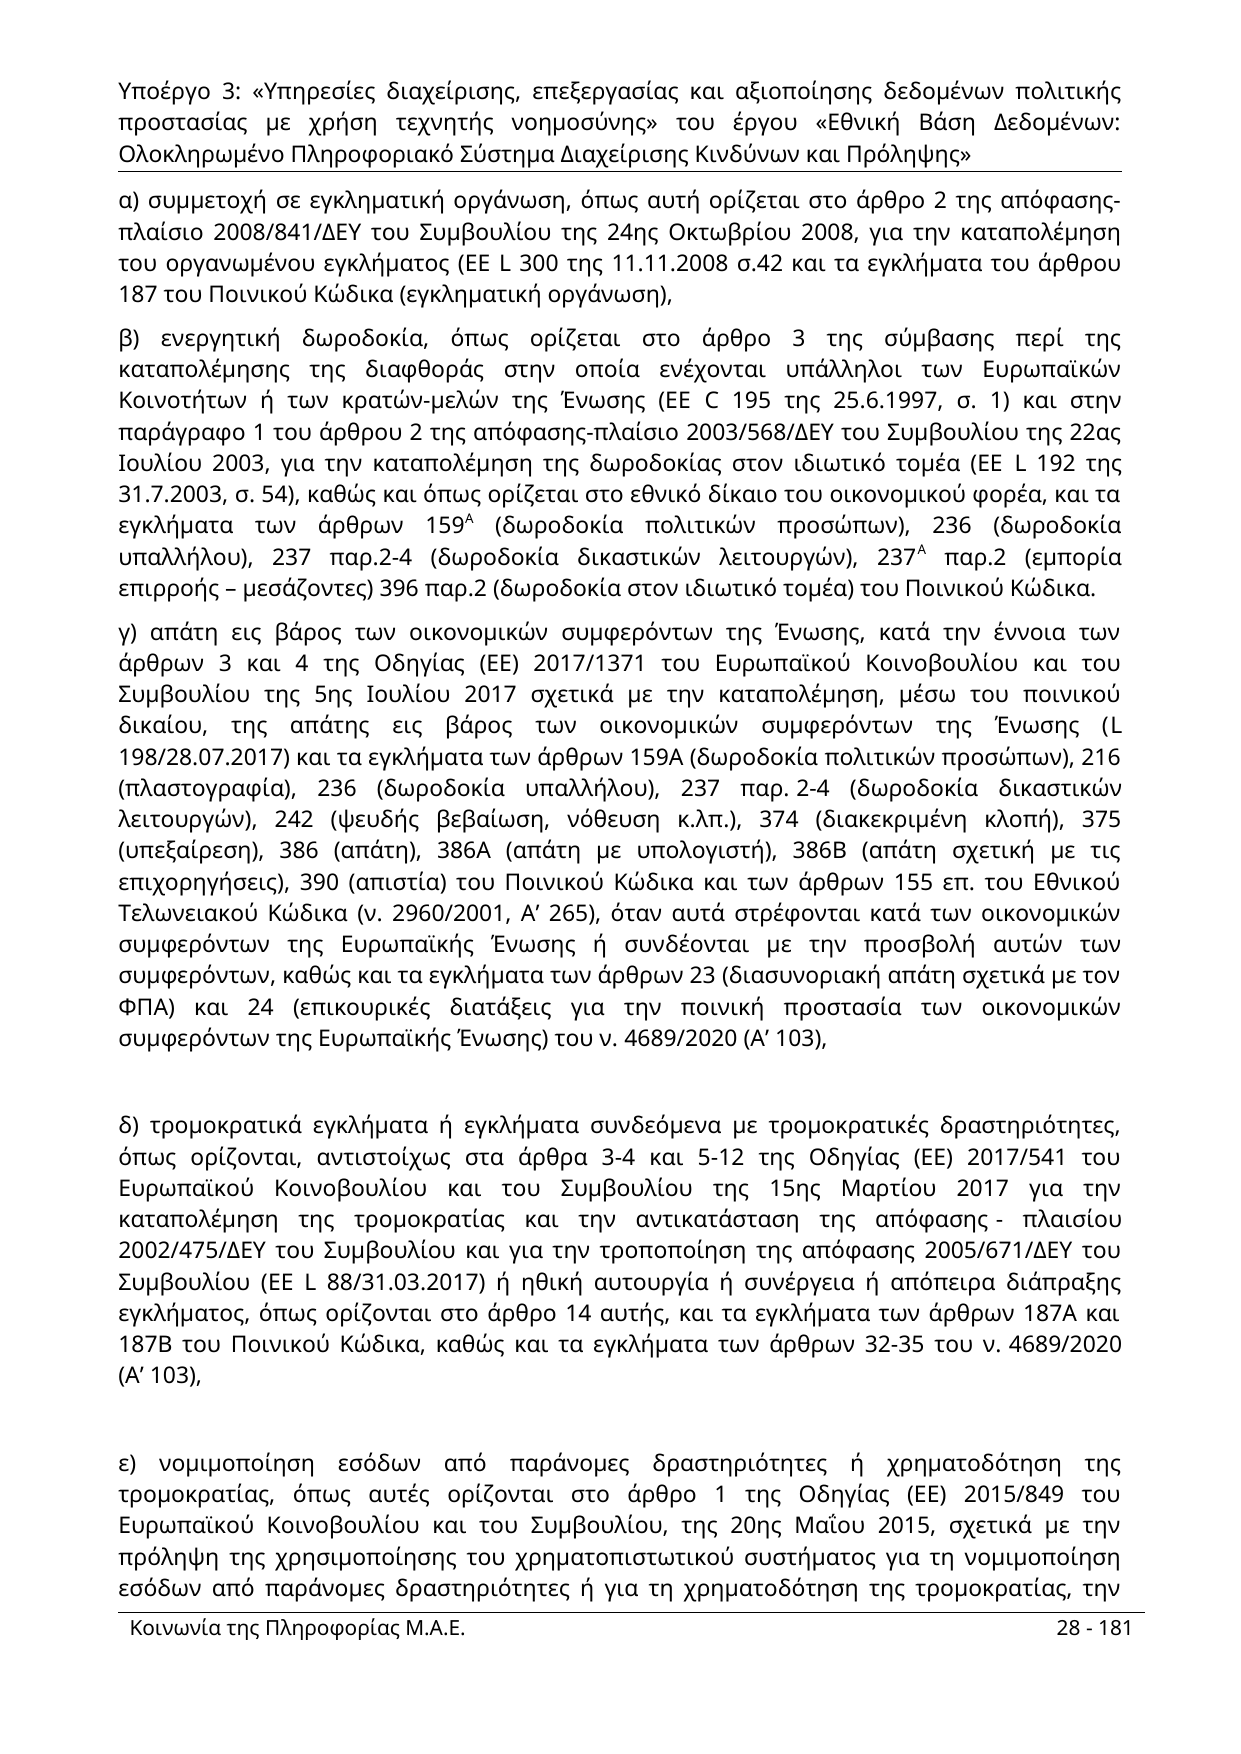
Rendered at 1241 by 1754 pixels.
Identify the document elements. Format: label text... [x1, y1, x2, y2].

text α) συμμετοχή σε εγκληματική οργάνωση, όπως αυτή ορίζεται στο άρθρο 2 της απόφασης-πλαίσιο 2008/841/ΔΕΥ του Συμβουλίου της 24ης Οκτωβρίου 2008, για την καταπολέμηση του οργανωμένου εγκλήματος (ΕΕ L 300 της 11.11.2008 σ.42 και τα εγκλήματα του άρθρου 187 του Ποινικού Κώδικα (εγκληματική οργάνωση), [118, 184, 1122, 309]
text γ) απάτη εις βάρος των οικονομικών συμφερόντων της Ένωσης, κατά την έννοια των άρθρων 3 και 4 της Οδηγίας (ΕΕ) 2017/1371 του Ευρωπαϊκού Κοινοβουλίου και του Συμβουλίου της 5ης Ιουλίου 2017 σχετικά με την καταπολέμηση, μέσω του ποινικού δικαίου, της απάτης εις βάρος των οικονομικών συμφερόντων της Ένωσης (L 198/28.07.2017) και τα εγκλήματα των άρθρων 159Α (δωροδοκία πολιτικών προσώπων), 216 (πλαστογραφία), 236 (δωροδοκία υπαλλήλου), 237 παρ. 2-4 (δωροδοκία δικαστικών λειτουργών), 242 (ψευδής βεβαίωση, νόθευση κ.λπ.), 374 (διακεκριμένη κλοπή), 375 (υπεξαίρεση), 386 (απάτη), 386Α (απάτη με υπολογιστή), 386Β (απάτη σχετική με τις επιχορηγήσεις), 390 (απιστία) του Ποινικού Κώδικα και των άρθρων 155 επ. του Εθνικού Τελωνειακού Κώδικα (ν. 2960/2001, Α’ 265), όταν αυτά στρέφονται κατά των οικονομικών συμφερόντων της Ευρωπαϊκής Ένωσης ή συνδέονται με την προσβολή αυτών των συμφερόντων, καθώς και τα εγκλήματα των άρθρων 23 (διασυνοριακή απάτη σχετικά με τον ΦΠΑ) και 24 (επικουρικές διατάξεις για την ποινική προστασία των οικονομικών συμφερόντων της Ευρωπαϊκής Ένωσης) του ν. 4689/2020 (Α’ 103), [118, 616, 1122, 1053]
text δ) τρομοκρατικά εγκλήματα ή εγκλήματα συνδεόμενα με τρομοκρατικές δραστηριότητες, όπως ορίζονται, αντιστοίχως στα άρθρα 3-4 και 5-12 της Οδηγίας (ΕΕ) 2017/541 του Ευρωπαϊκού Κοινοβουλίου και του Συμβουλίου της 15ης Μαρτίου 2017 για την καταπολέμηση της τρομοκρατίας και την αντικατάσταση της απόφασης - πλαισίου 2002/475/ΔΕΥ του Συμβουλίου και για την τροποποίηση της απόφασης 2005/671/ΔΕΥ του Συμβουλίου (EE L 88/31.03.2017) ή ηθική αυτουργία ή συνέργεια ή απόπειρα διάπραξης εγκλήματος, όπως ορίζονται στο άρθρο 14 αυτής, και τα εγκλήματα των άρθρων 187Α και 187Β του Ποινικού Κώδικα, καθώς και τα εγκλήματα των άρθρων 32-35 του ν. 4689/2020 (Α’ 103), [118, 1109, 1122, 1391]
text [118, 1447, 1122, 1603]
text β) ενεργητική δωροδοκία, όπως ορίζεται στο άρθρο 3 της σύμβασης περί της καταπολέμησης της διαφθοράς στην οποία ενέχονται υπάλληλοι των Ευρωπαϊκών Κοινοτήτων ή των κρατών-μελών της Ένωσης (ΕΕ C 195 της 25.6.1997, σ. 1) και στην παράγραφο 1 του άρθρου 2 της απόφασης-πλαίσιο 2003/568/ΔΕΥ του Συμβουλίου της 22ας Ιουλίου 2003, για την καταπολέμηση της δωροδοκίας στον ιδιωτικό τομέα (ΕΕ L 192 της 31.7.2003, σ. 54), καθώς και όπως ορίζεται στο εθνικό δίκαιο του οικονομικού φορέα, και τα εγκλήματα των άρθρων 159Α (δωροδοκία πολιτικών προσώπων), 236 (δωροδοκία υπαλλήλου), 237 παρ.2-4 (δωροδοκία δικαστικών λειτουργών), 237Α παρ.2 (εμπορία επιρροής – μεσάζοντες) 396 παρ.2 (δωροδοκία στον ιδιωτικό τομέα) του Ποινικού Κώδικα. [118, 322, 1122, 603]
